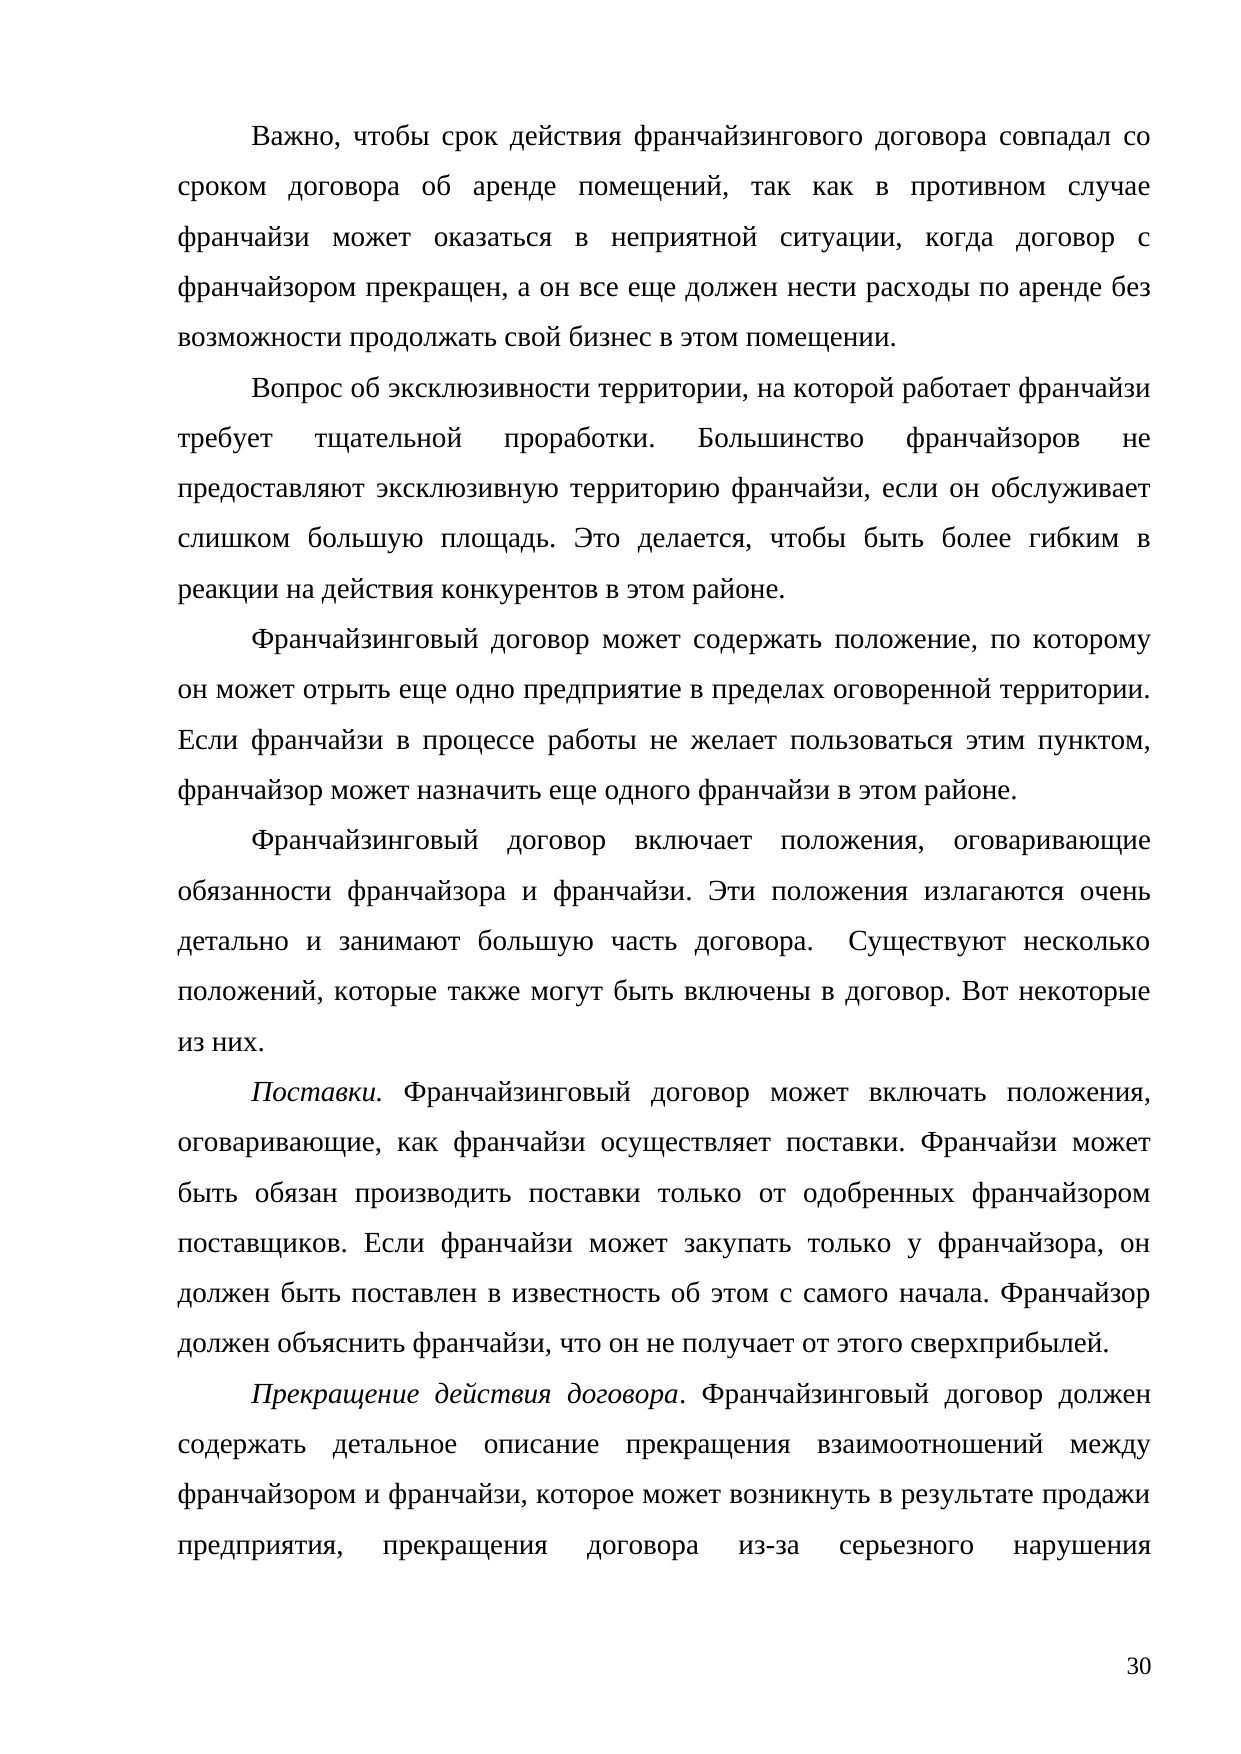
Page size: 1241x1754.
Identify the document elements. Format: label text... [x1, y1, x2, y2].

text Франчайзинговый договор включает положения, оговаривающие обязанности франчайзора и франчайзи. Эти положения излагаются очень детально и занимают большую часть договора. Существуют несколько положений, которые также могут быть включены в договор. Вот некоторые из них. [177, 822, 1152, 1057]
text Франчайзинговый договор может содержать положение, по которому он может отрыть еще одно предприятие в пределах оговоренной территории. Если франчайзи в процессе работы не желает пользоваться этим пунктом, франчайзор может назначить еще одного франчайзи в этом районе. [177, 621, 1152, 806]
text Вопрос об эксклюзивности территории, на которой работает франчайзи требует тщательной проработки. Большинство франчайзоров не предоставляют эксклюзивную территорию франчайзи, если он обслуживает слишком большую площадь. Это делается, чтобы быть более гибким в реакции на действия конкурентов в этом районе. [177, 370, 1152, 604]
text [177, 1376, 1152, 1560]
text Важно, чтобы срок действия франчайзингового договора совпадал со сроком договора об аренде помещений, так как в противном случае франчайзи может оказаться в неприятной ситуации, когда договор с франчайзором прекращен, а он все еще должен нести расходы по аренде без возможности продолжать свой бизнес в этом помещении. [177, 118, 1152, 353]
text Поставки. Франчайзинговый договор может включать положения, оговаривающие, как франчайзи осуществляет поставки. Франчайзи может быть обязан производить поставки только от одобренных франчайзором поставщиков. Если франчайзи может закупать только у франчайзора, он должен быть поставлен в известность об этом с самого начала. Франчайзор должен объяснить франчайзи, что он не получает от этого сверхприбылей. [177, 1074, 1152, 1359]
